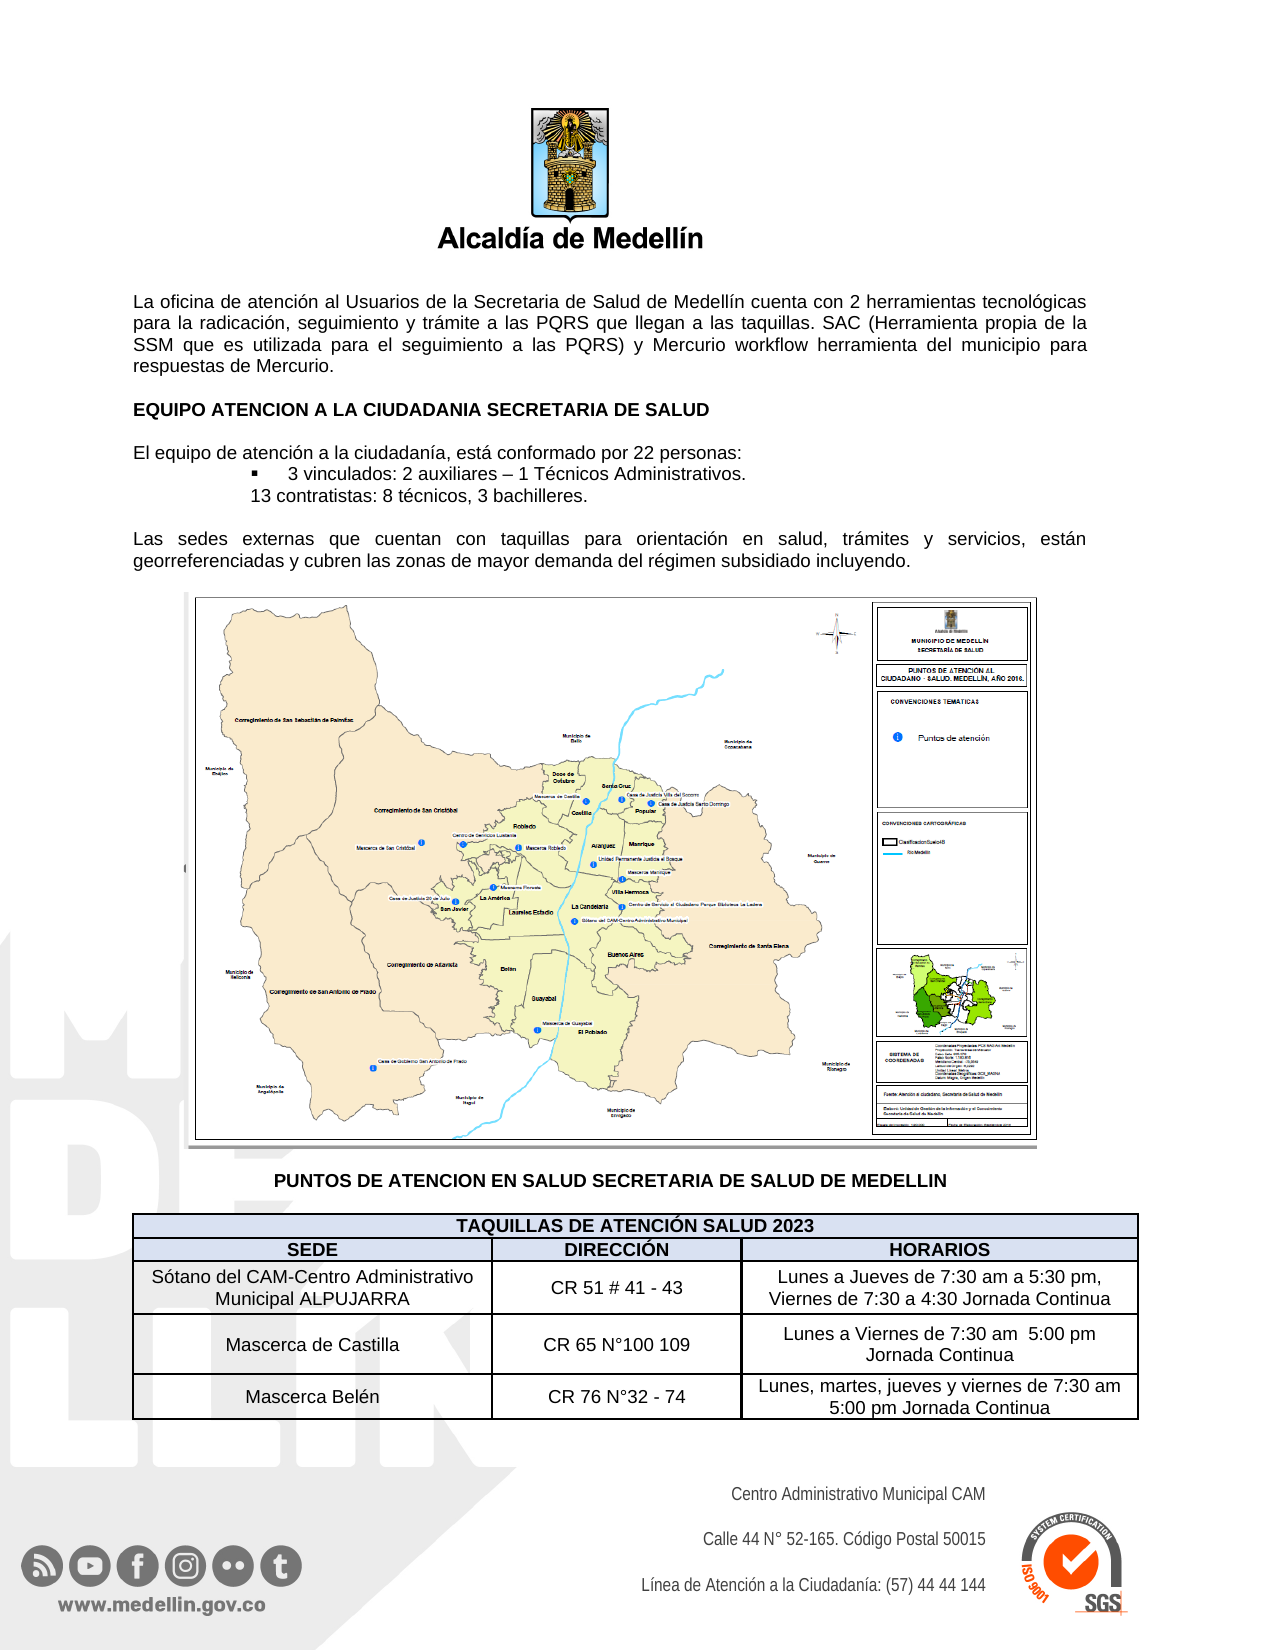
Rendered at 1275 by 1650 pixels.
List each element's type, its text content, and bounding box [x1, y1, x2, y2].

list 3 vinculados: 2 auxiliares – 1 Técnicos Administrativos. [250, 463, 1088, 485]
table_cell Lunes a Viernes de 7:30 am 5:00 pm Jornada Continua [743, 1315, 1137, 1373]
table_cell CR 65 N°100 109 [493, 1315, 740, 1373]
text Las sedes externas que cuentan con taquillas para orientación en salud, trámites y servicios, están georreferenciadas y cubren las zonas de mayor demanda del régimen subsidiado incluyendo. [133, 528, 1088, 571]
table_header TAQUILLAS DE ATENCIÓN SALUD 2023 [134, 1215, 1137, 1237]
table_cell Lunes, martes, jueves y viernes de 7:30 am 5:00 pm Jornada Continua [743, 1375, 1137, 1418]
text 13 contratistas: 8 técnicos, 3 bachilleres. [250, 485, 1088, 506]
text La oficina de atención al Usuarios de la Secretaria de Salud de Medellín cuenta con 2 herramientas tecnológicas para la radicación, seguimiento y trámite a las PQRS que llegan a las taquillas. SAC (Herramienta propia de la SSM que es utilizada para el seguimiento a las PQRS) y Mercurio workflow herramienta del municipio para respuestas de Mercurio. [133, 291, 1088, 377]
text El equipo de atención a la ciudadanía, está conformado por 22 personas: [133, 442, 1088, 463]
table_cell CR 51 # 41 - 43 [493, 1262, 740, 1313]
text EQUIPO ATENCION A LA CIUDADANIA SECRETARIA DE SALUD [133, 398, 1088, 420]
table_cell Sótano del CAM-Centro Administrativo Municipal ALPUJARRA [134, 1262, 491, 1313]
table_cell DIRECCIÓN [493, 1239, 740, 1260]
table_cell Lunes a Jueves de 7:30 am a 5:30 pm, Viernes de 7:30 a 4:30 Jornada Continua [743, 1262, 1137, 1313]
table_cell Mascerca Belén [134, 1375, 491, 1418]
picture [0, 0, 1217, 1650]
table_cell HORARIOS [743, 1239, 1137, 1260]
table_cell Mascerca de Castilla [134, 1315, 491, 1373]
text PUNTOS DE ATENCION EN SALUD SECRETARIA DE SALUD DE MEDELLIN [133, 1170, 1088, 1191]
table_cell SEDE [134, 1239, 491, 1260]
table_cell CR 76 N°32 - 74 [493, 1375, 740, 1418]
